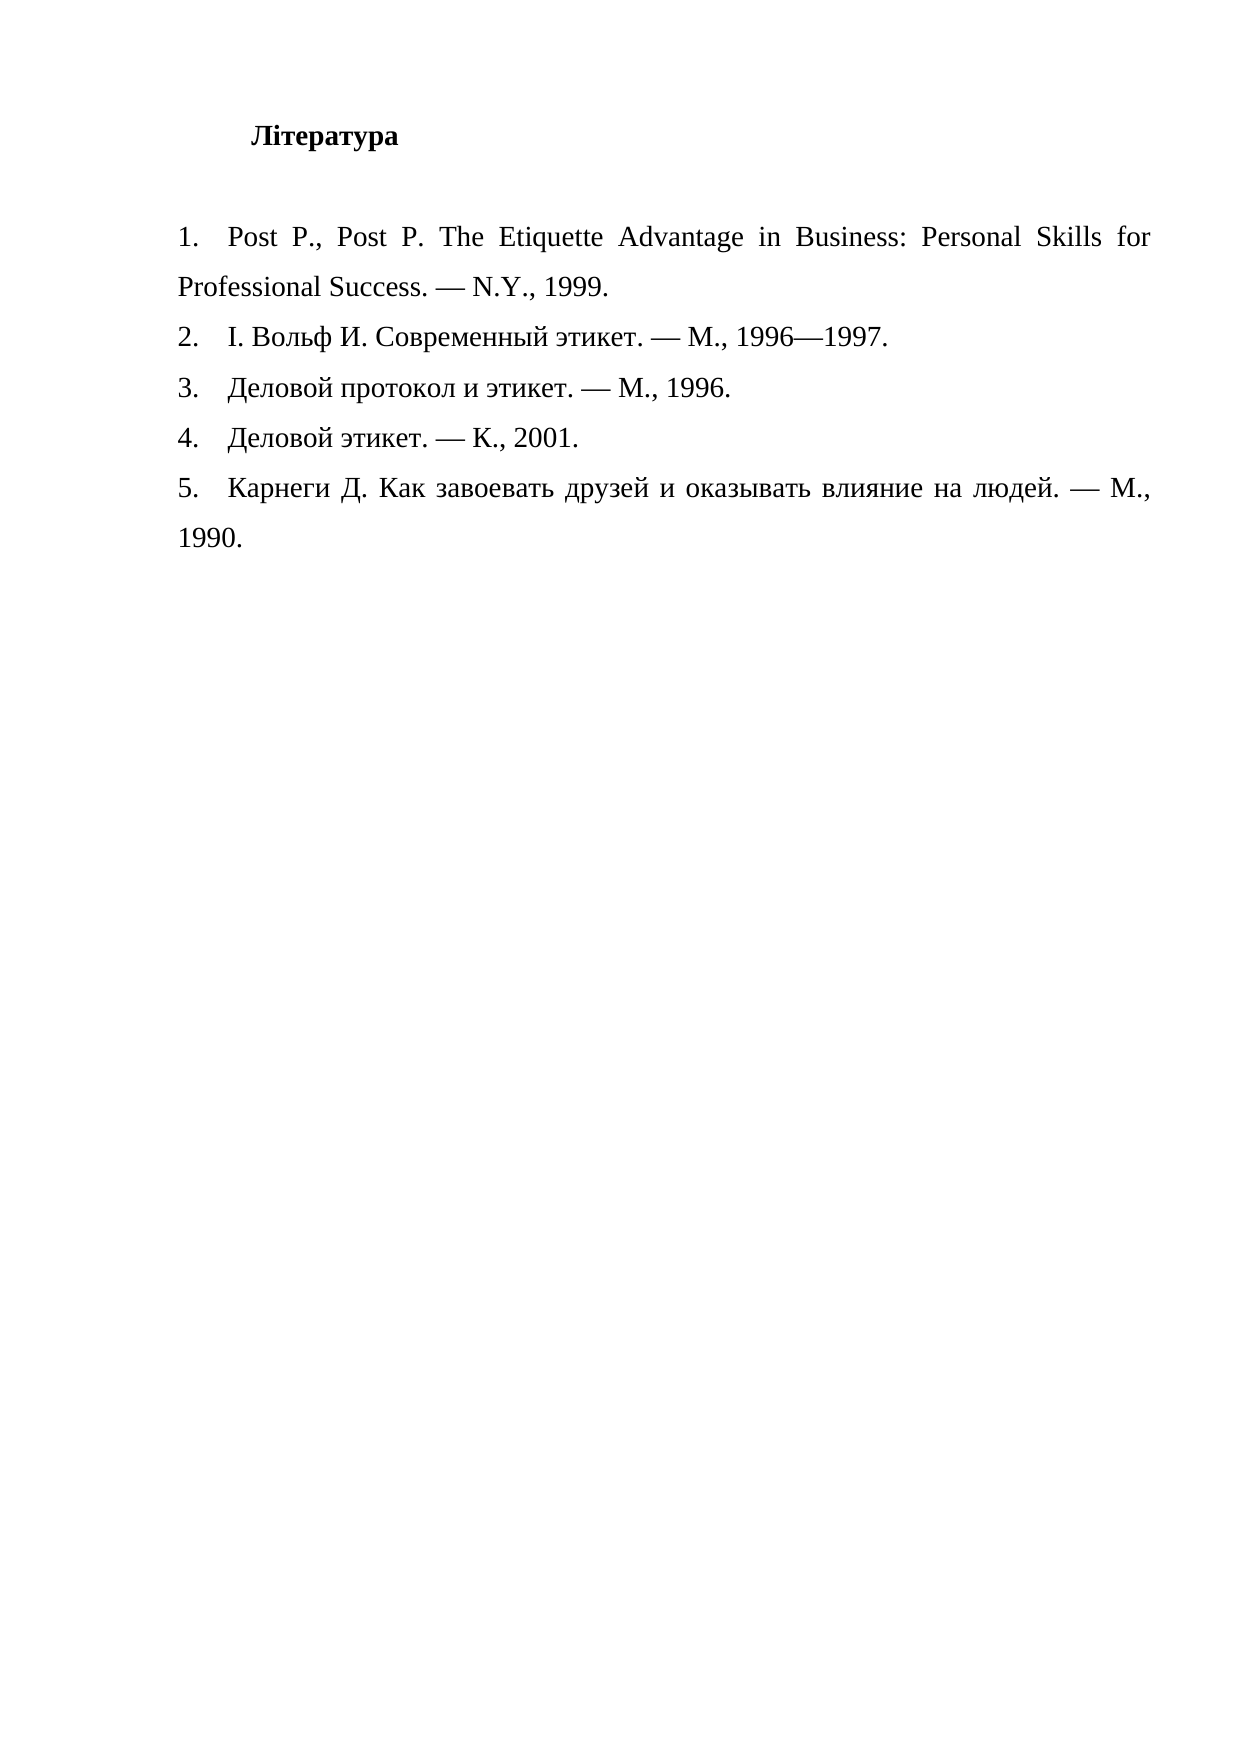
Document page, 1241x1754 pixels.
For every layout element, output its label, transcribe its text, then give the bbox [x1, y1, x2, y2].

list Деловой этикет. — К., 2001. [177, 420, 1152, 453]
list I. Вольф И. Современный этикет. — М., 1996—1997. [177, 319, 1152, 353]
list Деловой протокол и этикет. — М., 1996. [177, 370, 1152, 403]
list Карнеги Д. Как завоевать друзей и оказывать влияние на людей. — М., 1990. [177, 470, 1152, 554]
list Post P., Post P. The Etiquette Advantage in Business: Personal Skills for Professional Success. — N.Y., 1999. [177, 219, 1152, 303]
text Література [177, 118, 1152, 152]
